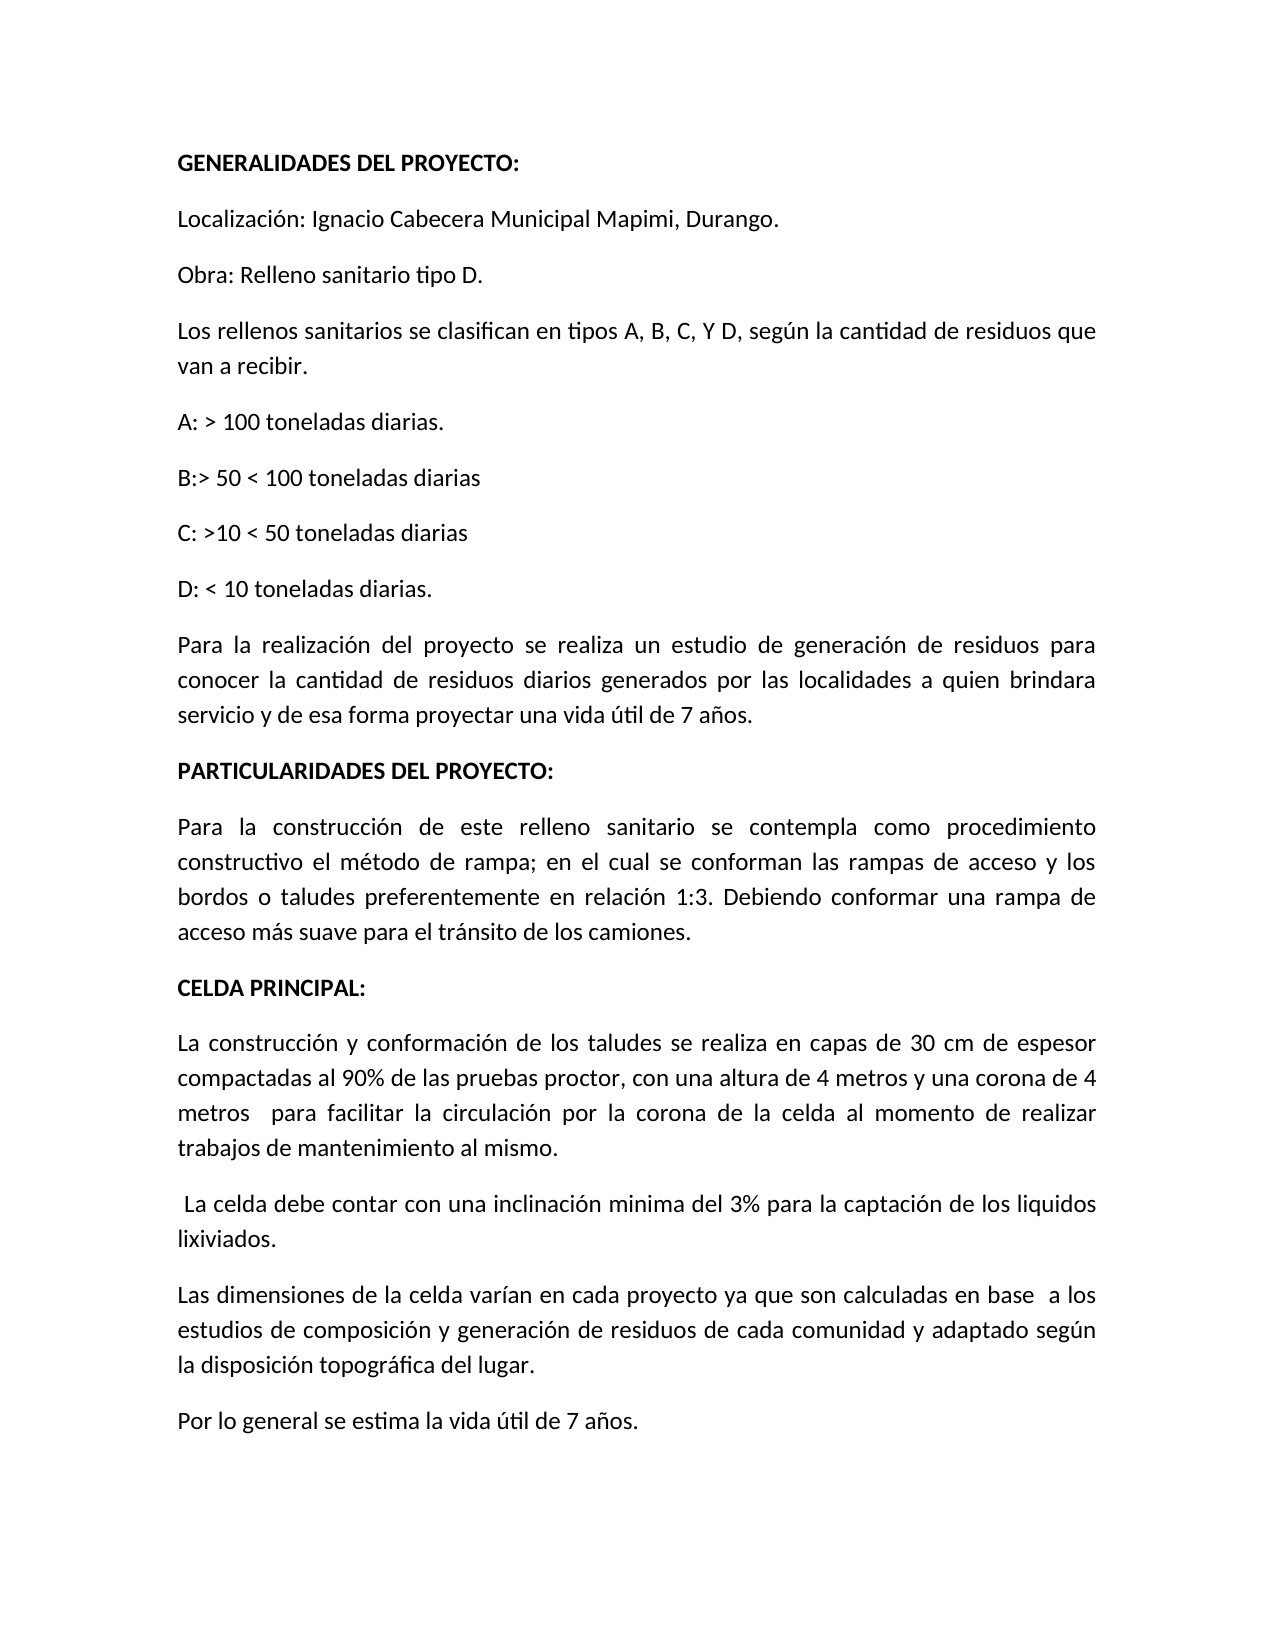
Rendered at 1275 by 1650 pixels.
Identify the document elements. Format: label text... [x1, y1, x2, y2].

text C: >10 < 50 toneladas diarias [177, 518, 1098, 548]
text Las dimensiones de la celda varían en cada proyecto ya que son calculadas en base a los estudios de composición y generación de residuos de cada comunidad y adaptado según la disposición topográfica del lugar. [177, 1279, 1098, 1380]
text D: < 10 toneladas diarias. [177, 573, 1098, 604]
text Los rellenos sanitarios se clasifican en tipos A, B, C, Y D, según la cantidad de residuos que van a recibir. [177, 315, 1098, 381]
text Para la realización del proyecto se realiza un estudio de generación de residuos para conocer la cantidad de residuos diarios generados por las localidades a quien brindara servicio y de esa forma proyectar una vida útil de 7 años. [177, 629, 1098, 730]
text Localización: Ignacio Cabecera Municipal Mapimi, Durango. [177, 203, 1098, 234]
text GENERALIDADES DEL PROYECTO: [177, 148, 1098, 178]
text La construcción y conformación de los taludes se realiza en capas de 30 cm de espesor compactadas al 90% de las pruebas proctor, con una altura de 4 metros y una corona de 4 metros para facilitar la circulación por la corona de la celda al momento de realizar trabajos de mantenimiento al mismo. [177, 1028, 1098, 1163]
text CELDA PRINCIPAL: [177, 972, 1098, 1002]
text Por lo general se estima la vida útil de 7 años. [177, 1405, 1098, 1436]
text PARTICULARIDADES DEL PROYECTO: [177, 755, 1098, 786]
text B:> 50 < 100 toneladas diarias [177, 462, 1098, 492]
text Obra: Relleno sanitario tipo D. [177, 259, 1098, 290]
text A: > 100 toneladas diarias. [177, 406, 1098, 436]
text Para la construcción de este relleno sanitario se contempla como procedimiento constructivo el método de rampa; en el cual se conforman las rampas de acceso y los bordos o taludes preferentemente en relación 1:3. Debiendo conformar una rampa de acceso más suave para el tránsito de los camiones. [177, 811, 1098, 946]
text La celda debe contar con una inclinación minima del 3% para la captación de los liquidos lixiviados. [177, 1188, 1098, 1254]
